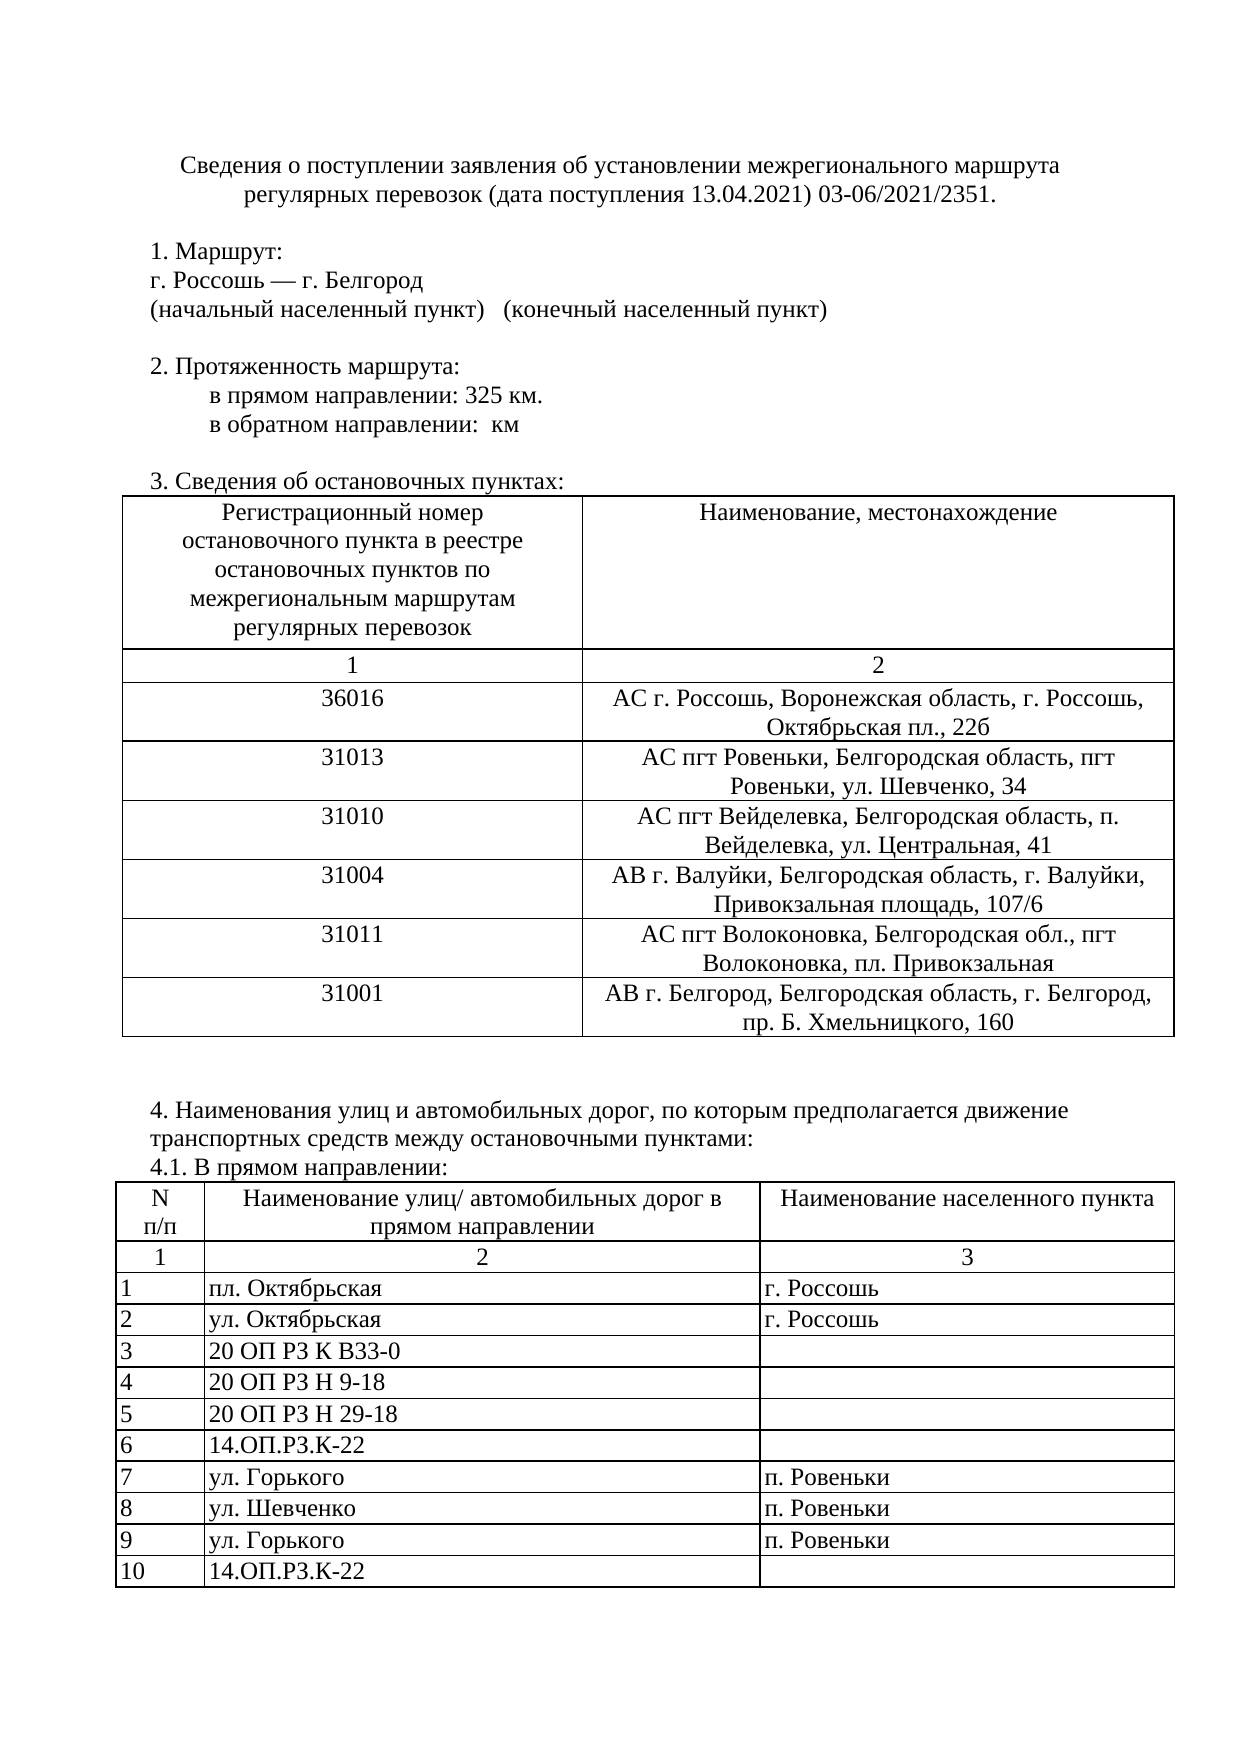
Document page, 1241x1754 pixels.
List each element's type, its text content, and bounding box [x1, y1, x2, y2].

table_cell АС пгт Ровеньки, Белгородская область, пгт Ровеньки, ул. Шевченко, 34 [583, 742, 1173, 799]
table_cell 14.ОП.РЗ.К-22 [205, 1431, 759, 1460]
table_header Наименование, местонахождение [583, 497, 1173, 648]
table_cell 4 [117, 1368, 204, 1397]
table_header Наименование населенного пункта [761, 1183, 1174, 1240]
table_cell п. Ровеньки [761, 1525, 1174, 1555]
text в прямом направлении: 325 км. [150, 380, 1090, 409]
table_cell 31010 [123, 801, 582, 858]
text 4.1. В прямом направлении: [150, 1152, 1090, 1181]
table_cell ул. Шевченко [205, 1493, 759, 1523]
table_cell ул. Горького [205, 1462, 759, 1492]
table_cell 31004 [123, 860, 582, 918]
table_cell 36016 [123, 683, 582, 740]
table_cell 14.ОП.РЗ.К-22 [205, 1556, 759, 1586]
text 3. Сведения об остановочных пунктах: [150, 466, 1090, 495]
table_cell 7 [117, 1462, 204, 1492]
table_cell [761, 1336, 1174, 1366]
table_cell 1 [117, 1273, 204, 1303]
table_header Регистрационный номер остановочного пункта в реестре остановочных пунктов по межрегиональным маршрутам регулярных перевозок [123, 497, 582, 648]
table_cell [761, 1556, 1174, 1586]
table_cell 2 [583, 650, 1173, 681]
table_cell [761, 1399, 1174, 1429]
table_cell АС пгт Вейделевка, Белгородская область, п. Вейделевка, ул. Центральная, 41 [583, 801, 1173, 858]
table_cell 3 [761, 1242, 1174, 1272]
table_cell 6 [117, 1431, 204, 1460]
text г. Россошь — г. Белгород [150, 265, 1090, 294]
table_cell АВ г. Валуйки, Белгородская область, г. Валуйки, Привокзальная площадь, 107/6 [583, 860, 1173, 918]
table_cell п. Ровеньки [761, 1493, 1174, 1523]
table_cell 2 [117, 1305, 204, 1334]
table_cell п. Ровеньки [761, 1462, 1174, 1492]
table_cell 9 [117, 1525, 204, 1555]
table_cell г. Россошь [761, 1273, 1174, 1303]
table_cell 1 [117, 1242, 204, 1272]
table_cell [761, 1368, 1174, 1397]
table_cell 31001 [123, 978, 582, 1036]
text 4. Наименования улиц и автомобильных дорог, по которым предполагается движение транспортных средств между остановочными пунктами: [150, 1095, 1090, 1152]
text в обратном направлении: км [150, 409, 1090, 437]
table_cell АС г. Россошь, Воронежская область, г. Россошь, Октябрьская пл., 22б [583, 683, 1173, 740]
table_cell [761, 1431, 1174, 1460]
table_cell 31013 [123, 742, 582, 799]
text 2. Протяженность маршрута: [150, 351, 1090, 380]
table_cell 20 ОП РЗ К В33-0 [205, 1336, 759, 1366]
table_cell 1 [123, 650, 582, 681]
table_cell 3 [117, 1336, 204, 1366]
text Сведения о поступлении заявления об установлении межрегионального маршрута регулярных перевозок (дата поступления 13.04.2021) 03-06/2021/2351. [150, 150, 1090, 207]
table_cell пл. Октябрьская [205, 1273, 759, 1303]
table_cell 20 ОП РЗ Н 9-18 [205, 1368, 759, 1397]
table_cell АС пгт Волоконовка, Белгородская обл., пгт Волоконовка, пл. Привокзальная [583, 919, 1173, 977]
text 1. Маршрут: [150, 236, 1090, 265]
table_cell г. Россошь [761, 1305, 1174, 1334]
table_cell ул. Горького [205, 1525, 759, 1555]
table_cell 10 [117, 1556, 204, 1586]
table_cell 31011 [123, 919, 582, 977]
text (начальный населенный пункт) (конечный населенный пункт) [150, 294, 1090, 322]
table_cell ул. Октябрьская [205, 1305, 759, 1334]
table_cell 20 ОП РЗ Н 29-18 [205, 1399, 759, 1429]
table_cell 5 [117, 1399, 204, 1429]
table_header N п/п [117, 1183, 204, 1240]
table_cell 8 [117, 1493, 204, 1523]
table_cell АВ г. Белгород, Белгородская область, г. Белгород, пр. Б. Хмельницкого, 160 [583, 978, 1173, 1036]
table_cell 2 [205, 1242, 759, 1272]
table_header Наименование улиц/ автомобильных дорог в прямом направлении [205, 1183, 759, 1240]
